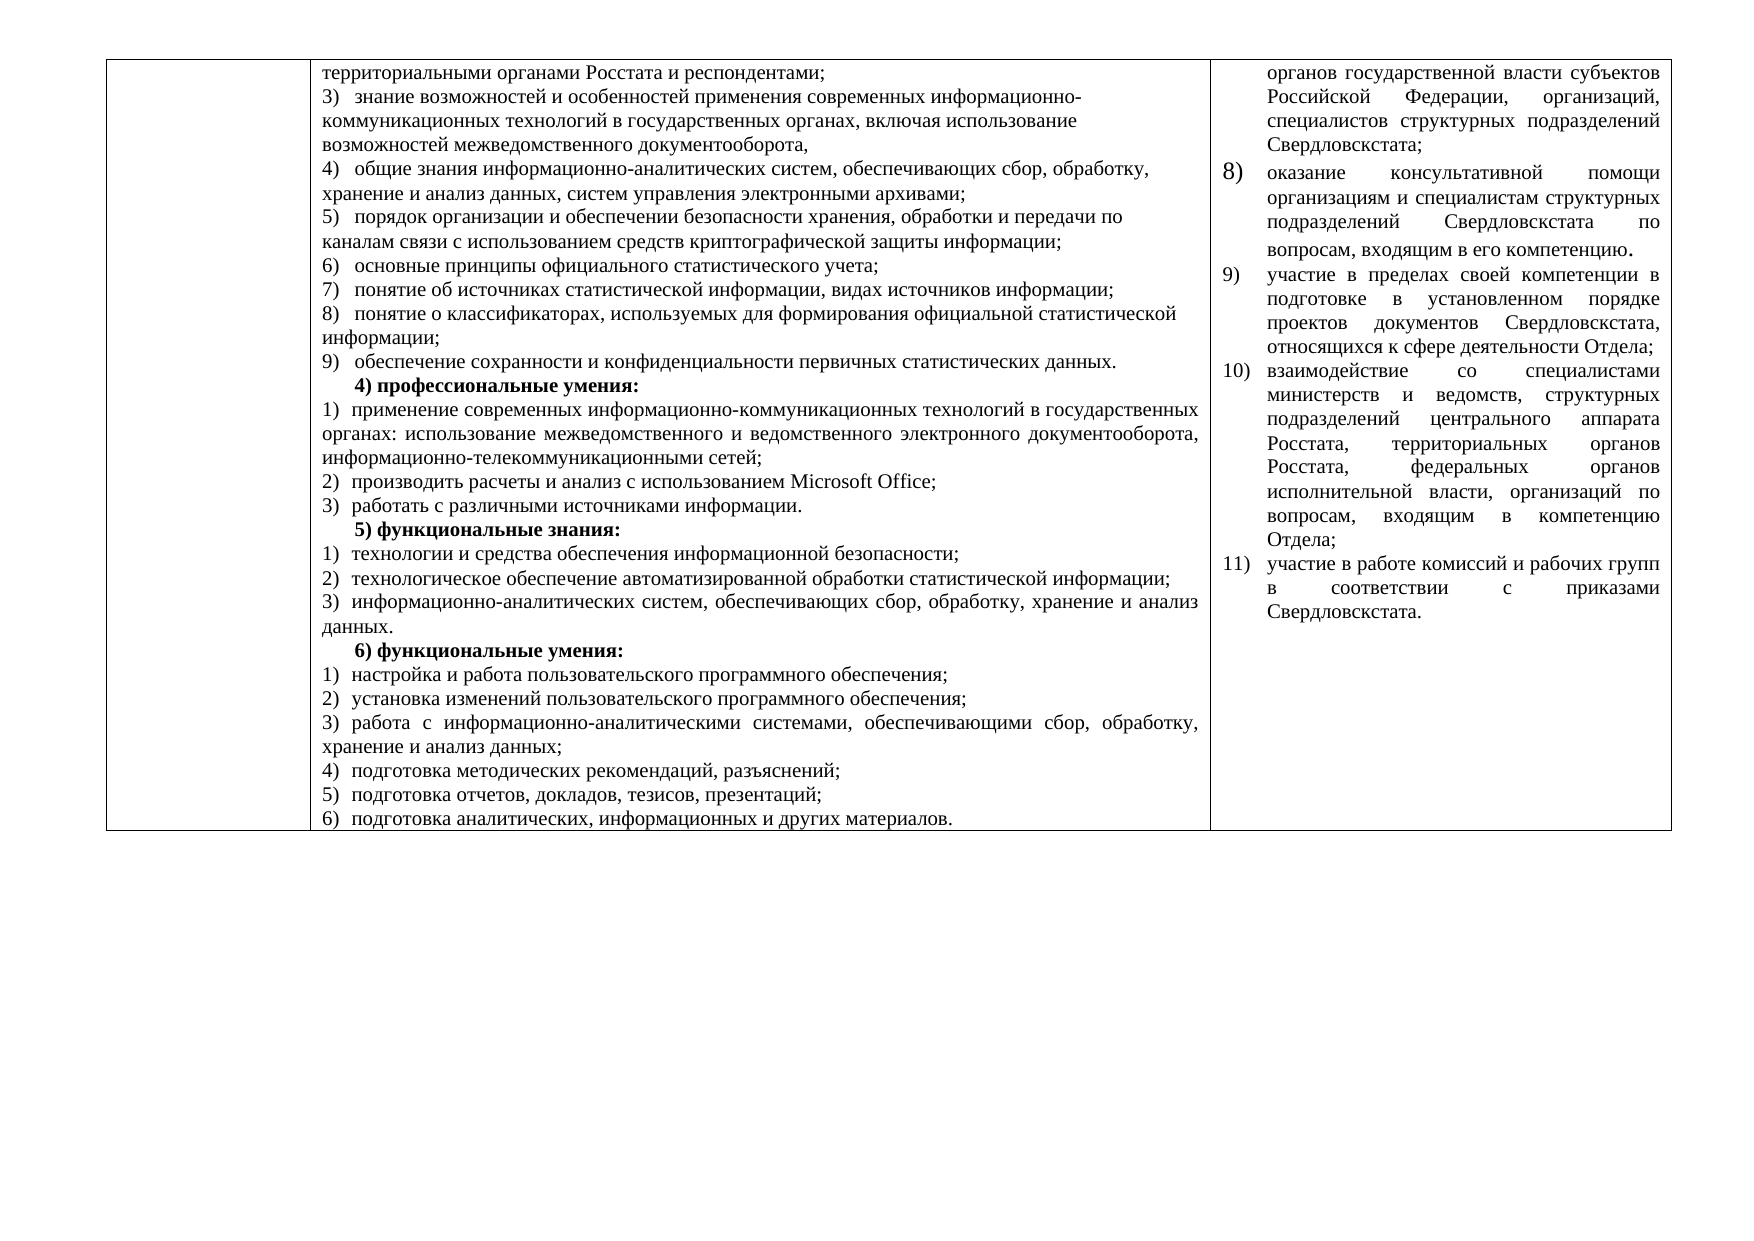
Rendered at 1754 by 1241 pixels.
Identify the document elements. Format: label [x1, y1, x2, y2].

table_cell [1211, 60, 1671, 830]
table_cell [107, 60, 310, 830]
table_cell [311, 60, 1210, 830]
